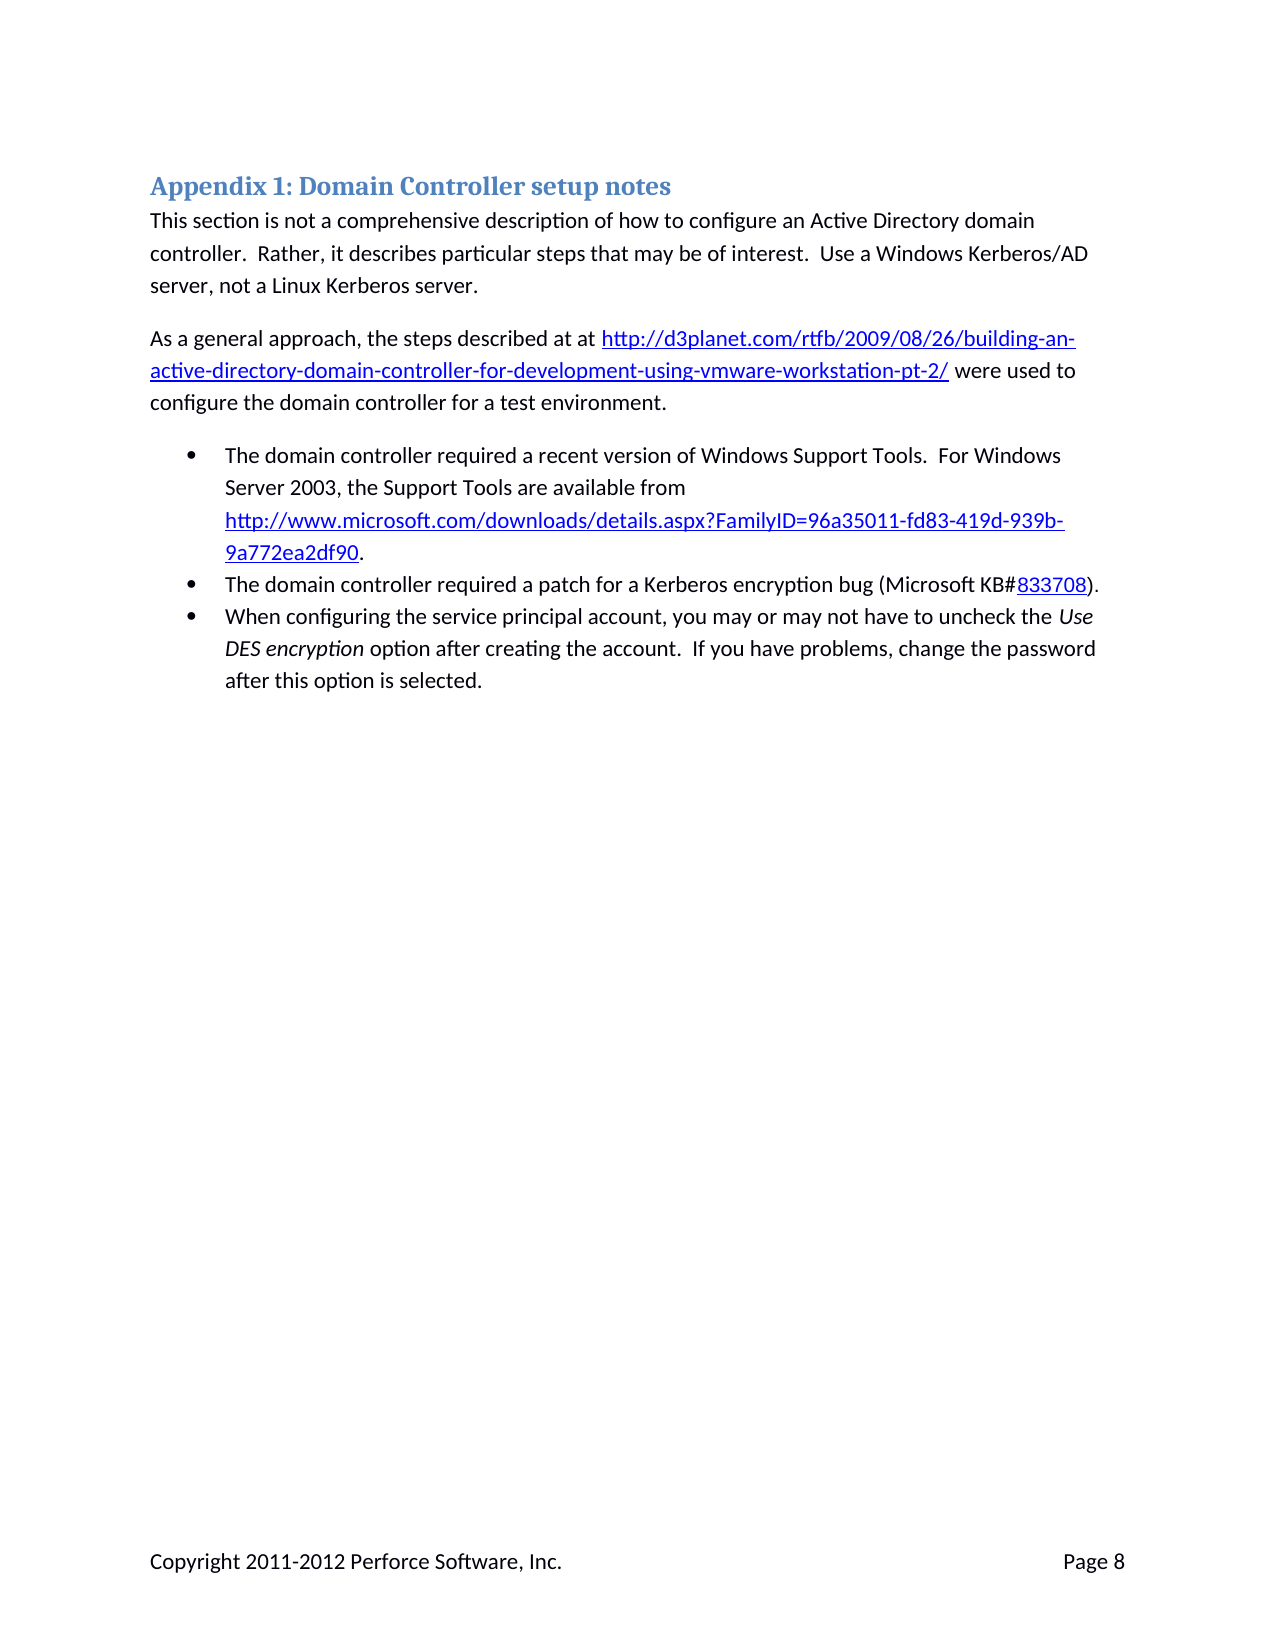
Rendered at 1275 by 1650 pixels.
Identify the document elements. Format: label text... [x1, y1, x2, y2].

text This section is not a comprehensive description of how to configure an Active Directory domain controller. Rather, it describes particular steps that may be of interest. Use a Windows Kerberos/AD server, not a Linux Kerberos server. [150, 207, 1125, 299]
list When configuring the service principal account, you may or may not have to uncheck the Use DES encryption option after creating the account. If you have problems, change the password after this option is selected. [187, 602, 1125, 695]
list The domain controller required a patch for a Kerberos encryption bug (Microsoft KB#833708). [187, 570, 1125, 598]
list The domain controller required a recent version of Windows Support Tools. For Windows Server 2003, the Support Tools are available from http://www.microsoft.com/downloads/details.aspx?FamilyID=96a35011-fd83-419d-939b-9a772ea2df90. [187, 441, 1125, 566]
text As a general approach, the steps described at at http://d3planet.com/rtfb/2009/08/26/building-an-active-directory-domain-controller-for-development-using-vmware-workstation-pt-2/ were used to configure the domain controller for a test environment. [150, 324, 1125, 416]
subtitle Appendix 1: Domain Controller setup notes [150, 171, 1125, 202]
